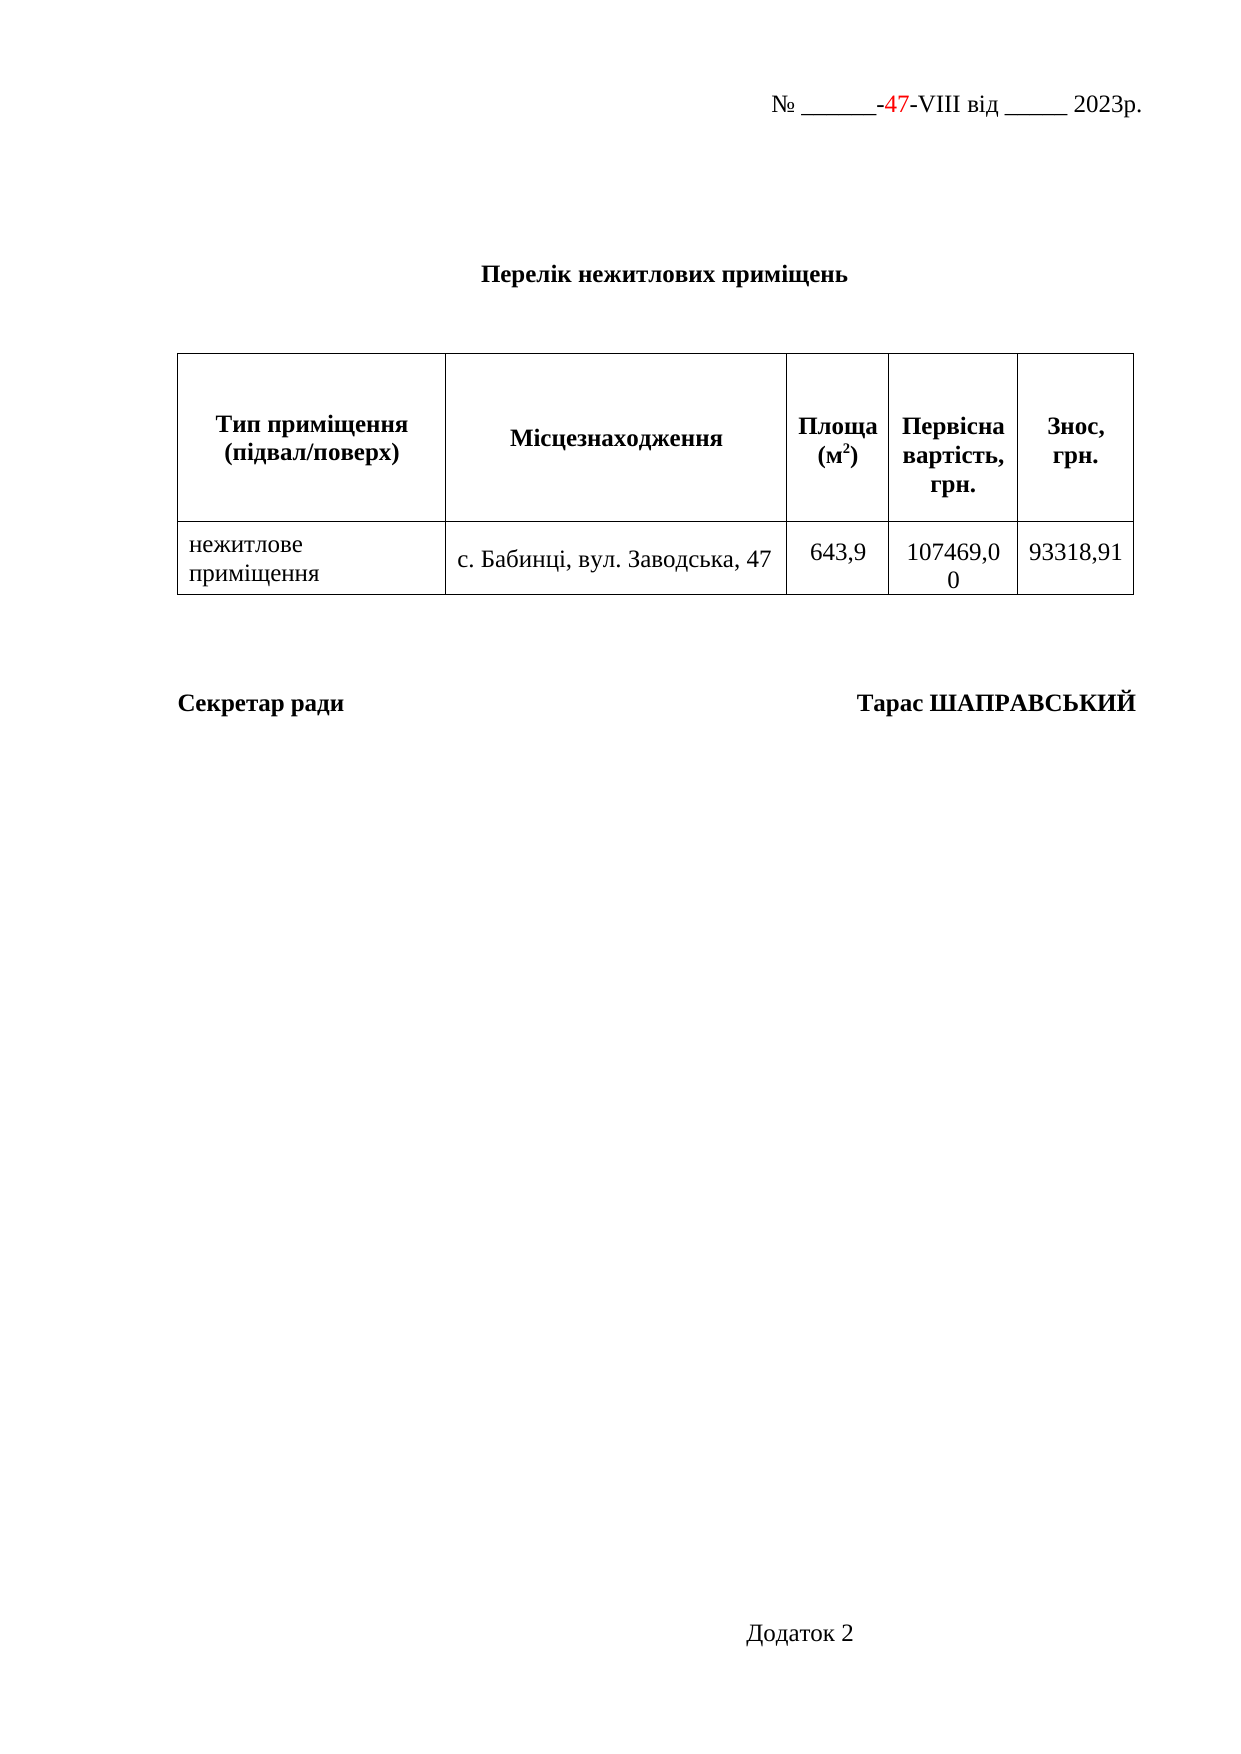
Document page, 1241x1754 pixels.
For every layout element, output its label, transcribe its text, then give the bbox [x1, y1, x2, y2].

table_header Місцезнаходження [446, 354, 786, 521]
text Додаток 2 [177, 1618, 1152, 1647]
text Секретар ради Тарас ШАПРАВСЬКИЙ [177, 688, 1152, 717]
table_cell 643,9 [787, 522, 888, 594]
table_header Площа (м2) [787, 354, 888, 521]
table_cell нежитлове приміщення [178, 522, 445, 594]
text № ______-47-VIII від _____ 2023р. [177, 89, 1152, 117]
text Перелік нежитлових приміщень [177, 259, 1152, 287]
table_header Тип приміщення (підвал/поверх) [178, 354, 445, 521]
table_cell с. Бабинці, вул. Заводська, 47 [446, 522, 786, 594]
table_header Первісна вартість, грн. [889, 354, 1017, 521]
table_header Знос, грн. [1018, 354, 1133, 521]
table_cell 107469,00 [889, 522, 1017, 594]
table_cell 93318,91 [1018, 522, 1133, 594]
